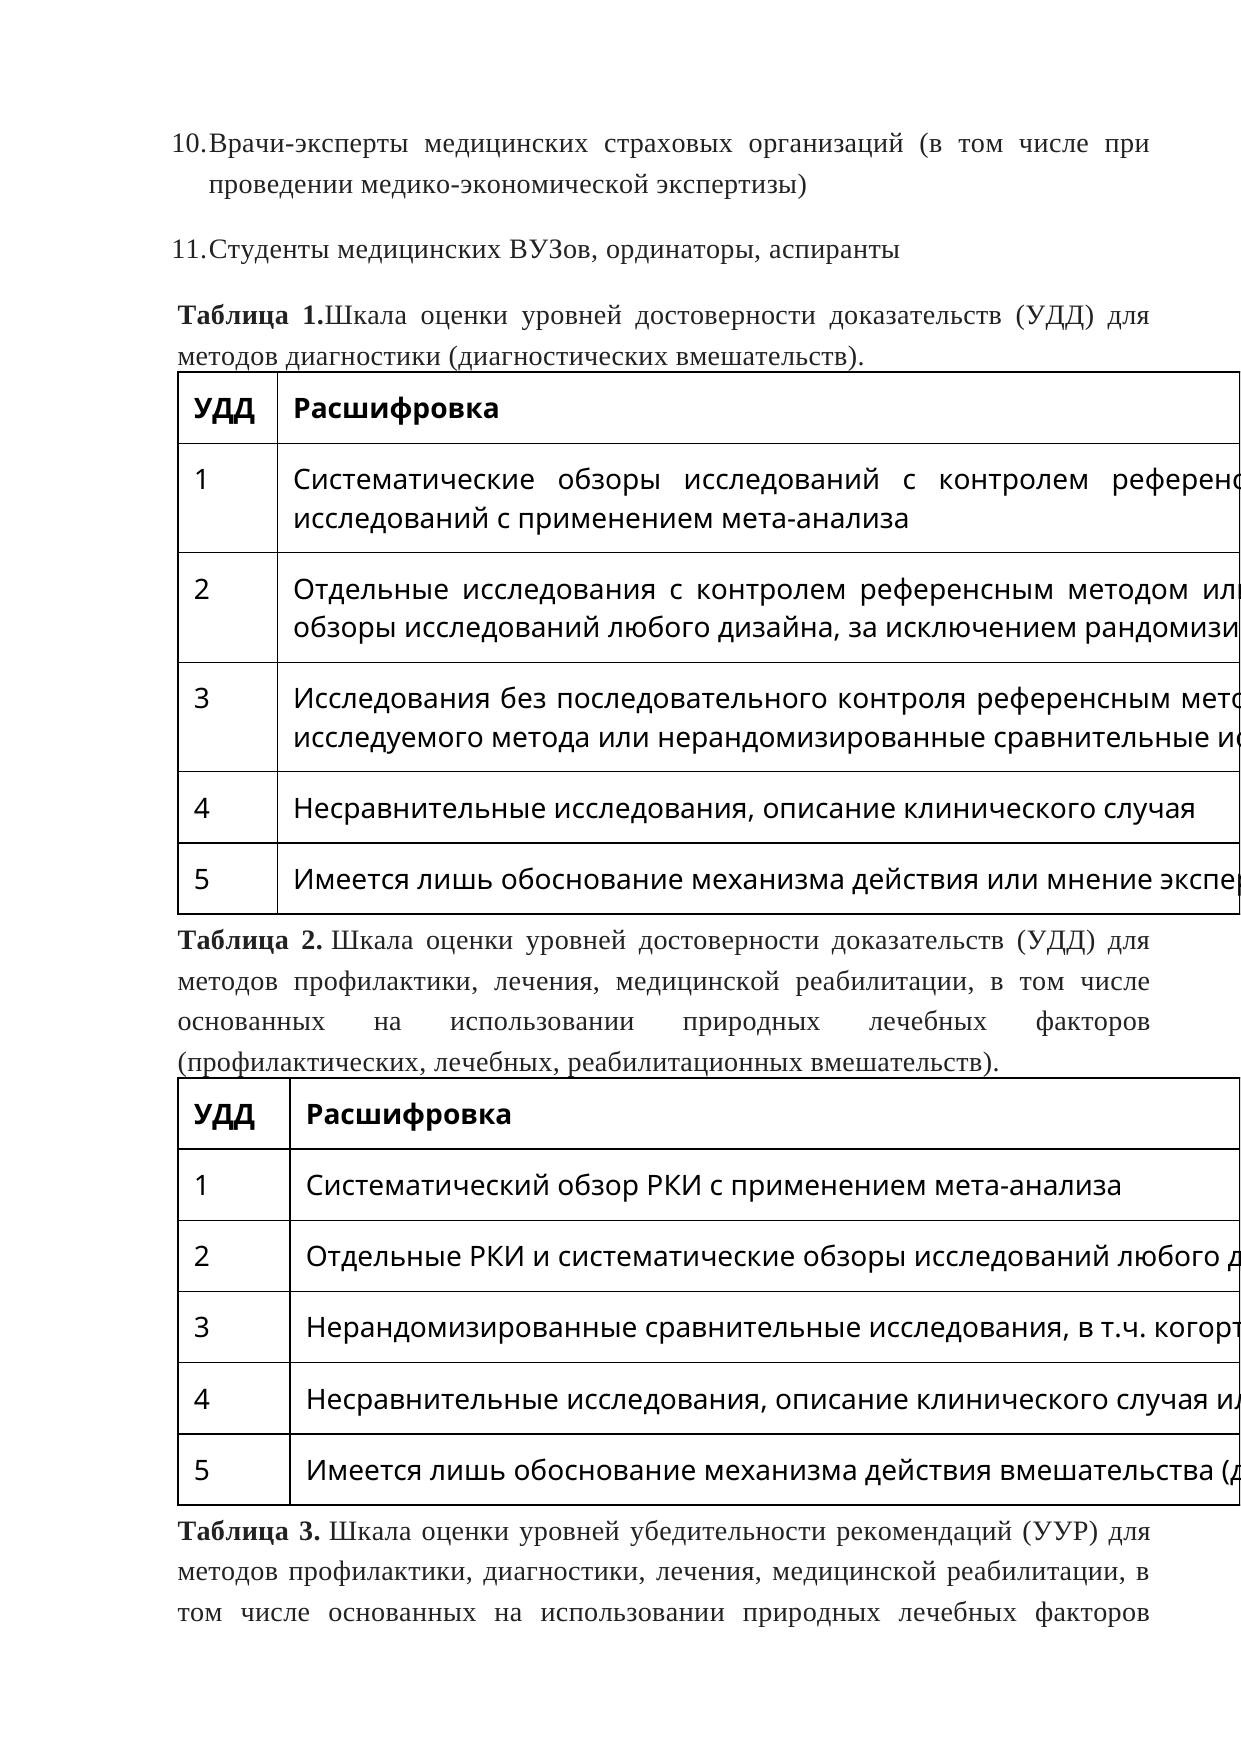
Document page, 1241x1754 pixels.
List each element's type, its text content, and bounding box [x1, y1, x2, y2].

text Таблица 1.Шкала оценки уровней достоверности доказательств (УДД) для методов диагностики (диагностических вмешательств). [177, 290, 1152, 371]
table_cell Исследования без последовательного контроля референсным методом или исследования с референсным методом, не являющимся независимым от исследуемого метода или нерандомизированные сравнительные исследования, в том числе когортные исследования [278, 663, 1239, 771]
table_cell 3 [179, 1292, 289, 1362]
table_cell Отдельные исследования с контролем референсным методом или отдельные рандомизированные клинические исследования и систематические обзоры исследований любого дизайна, за исключением рандомизированных клинических исследований, с применением мета-анализа [278, 553, 1239, 661]
table_header Расшифровка [278, 373, 1239, 442]
table_cell 2 [179, 553, 277, 661]
table_header УДД [179, 373, 277, 442]
table_cell Несравнительные исследования, описание клинического случая или серии случаев, исследования «случай-контроль» [291, 1363, 1239, 1433]
table_cell Отдельные РКИ и систематические обзоры исследований любого дизайна, за исключением РКИ, с применением мета-анализа [291, 1221, 1239, 1291]
table_cell Систематические обзоры исследований с контролем референсным методом или систематический обзор рандомизированных клинических исследований с применением мета-анализа [278, 444, 1239, 552]
table_cell 5 [179, 844, 277, 913]
table_cell 4 [179, 1363, 289, 1433]
table_cell Систематический обзор РКИ с применением мета-анализа [291, 1150, 1239, 1219]
list Студенты медицинских ВУЗов, ординаторы, аспиранты [171, 224, 1152, 265]
table_cell Несравнительные исследования, описание клинического случая [278, 772, 1239, 842]
table_header Расшифровка [291, 1079, 1239, 1148]
table_cell 2 [179, 1221, 289, 1291]
table_cell Имеется лишь обоснование механизма действия или мнение экспертов [278, 844, 1239, 913]
table_header УДД [179, 1079, 289, 1148]
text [177, 1506, 1152, 1627]
table_cell 1 [179, 444, 277, 552]
table_cell 1 [179, 1150, 289, 1219]
text Таблица 2. Шкала оценки уровней достоверности доказательств (УДД) для методов профилактики, лечения, медицинской реабилитации, в том числе основанных на использовании природных лечебных факторов (профилактических, лечебных, реабилитационных вмешательств). [177, 915, 1152, 1077]
table_cell Нерандомизированные сравнительные исследования, в т.ч. когортные исследования [291, 1292, 1239, 1362]
table_cell 5 [179, 1435, 289, 1504]
table_cell Имеется лишь обоснование механизма действия вмешательства (доклинические исследования) или мнение экспертов [291, 1435, 1239, 1504]
list Врачи-эксперты медицинских страховых организаций (в том числе при проведении медико-экономической экспертизы) [171, 118, 1152, 199]
table_cell 3 [179, 663, 277, 771]
table_cell 4 [179, 772, 277, 842]
